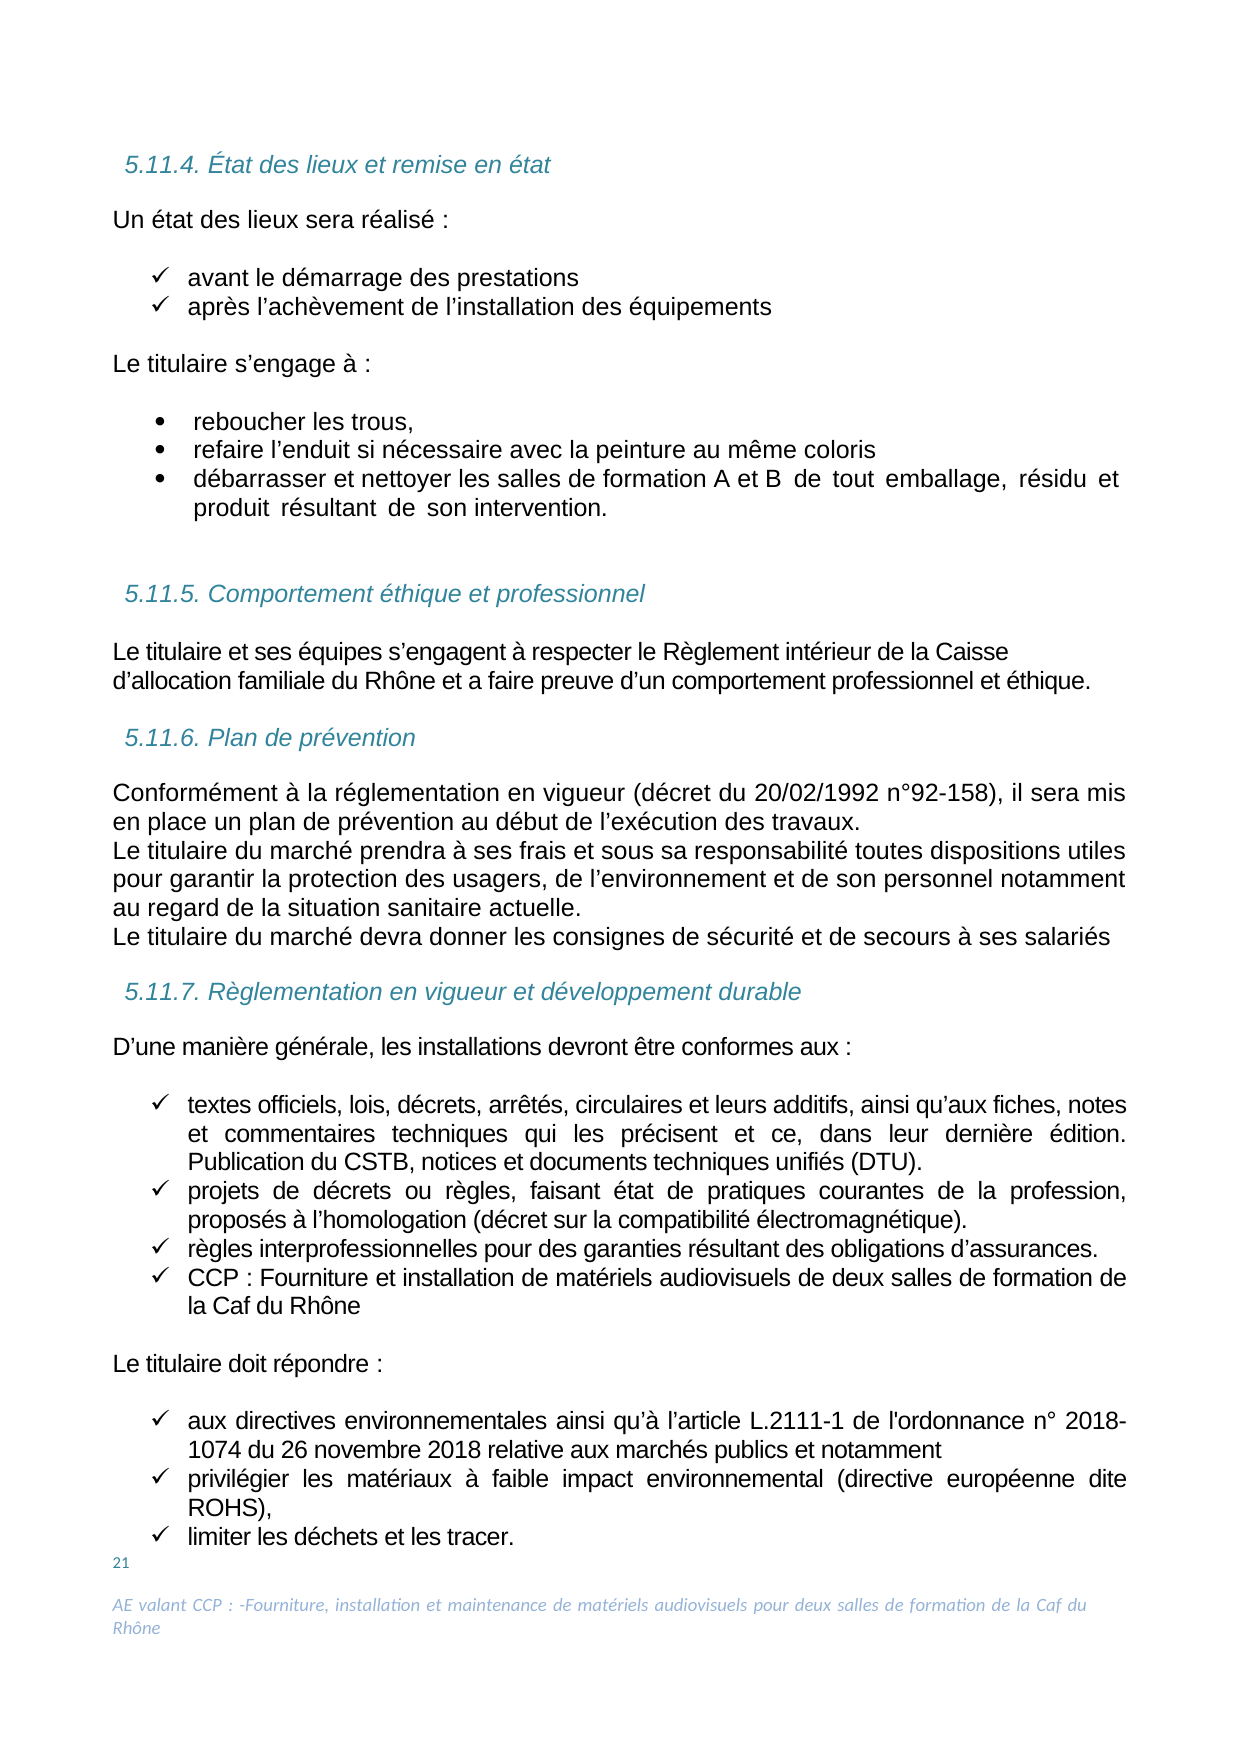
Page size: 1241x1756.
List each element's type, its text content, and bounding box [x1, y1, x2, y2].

subtitle 5.11.6. Plan de prévention [124, 723, 1128, 752]
list refaire l’enduit si nécessaire avec la peinture au même coloris [156, 435, 1128, 464]
list CCP : Fourniture et installation de matériels audiovisuels de deux salles de formation de la Caf du Rhône [150, 1262, 1128, 1320]
list règles interprofessionnelles pour des garanties résultant des obligations d’assurances. [150, 1234, 1128, 1262]
text Le titulaire du marché prendra à ses frais et sous sa responsabilité toutes dispositions utiles pour garantir la protection des usagers, de l’environnement et de son personnel notamment au regard de la situation sanitaire actuelle. [112, 836, 1128, 922]
text D’une manière générale, les installations devront être conformes aux : [112, 1032, 1128, 1061]
subtitle 5.11.7. Règlementation en vigueur et développement durable [124, 977, 1128, 1006]
list textes officiels, lois, décrets, arrêtés, circulaires et leurs additifs, ainsi qu’aux fiches, notes et commentaires techniques qui les précisent et ce, dans leur dernière édition. Publication du CSTB, notices et documents techniques unifiés (DTU). [150, 1090, 1128, 1176]
list avant le démarrage des prestations [150, 263, 1128, 291]
text Le titulaire et ses équipes s’engagent à respecter le Règlement intérieur de la Caisse d’allocation familiale du Rhône et a faire preuve d’un comportement professionnel et éthique. [112, 637, 1128, 694]
text Le titulaire du marché devra donner les consignes de sécurité et de secours à ses salariés [112, 922, 1128, 951]
text Conformément à la réglementation en vigueur (décret du 20/02/1992 n°92-158), il sera mis en place un plan de prévention au début de l’exécution des travaux. [112, 778, 1128, 836]
text Un état des lieux sera réalisé : [112, 205, 1128, 234]
list projets de décrets ou règles, faisant état de pratiques courantes de la profession, proposés à l’homologation (décret sur la compatibilité électromagnétique). [150, 1176, 1128, 1234]
list reboucher les trous, [156, 407, 1128, 435]
list privilégier les matériaux à faible impact environnemental (directive européenne dite ROHS), [150, 1464, 1128, 1522]
text Le titulaire s’engage à : [112, 349, 1128, 378]
list aux directives environnementales ainsi qu’à l’article L.2111-1 de l'ordonnance n° 2018-1074 du 26 novembre 2018 relative aux marchés publics et notamment [150, 1406, 1128, 1464]
list après l’achèvement de l’installation des équipements [150, 291, 1128, 320]
text Le titulaire doit répondre : [112, 1349, 1128, 1378]
list débarrasser et nettoyer les salles de formation A et B de tout emballage, résidu et produit résultant de son intervention. [156, 464, 1128, 522]
list limiter les déchets et les tracer. [150, 1522, 1128, 1550]
subtitle 5.11.4. État des lieux et remise en état [124, 150, 1128, 179]
subtitle 5.11.5. Comportement éthique et professionnel [124, 579, 1128, 608]
